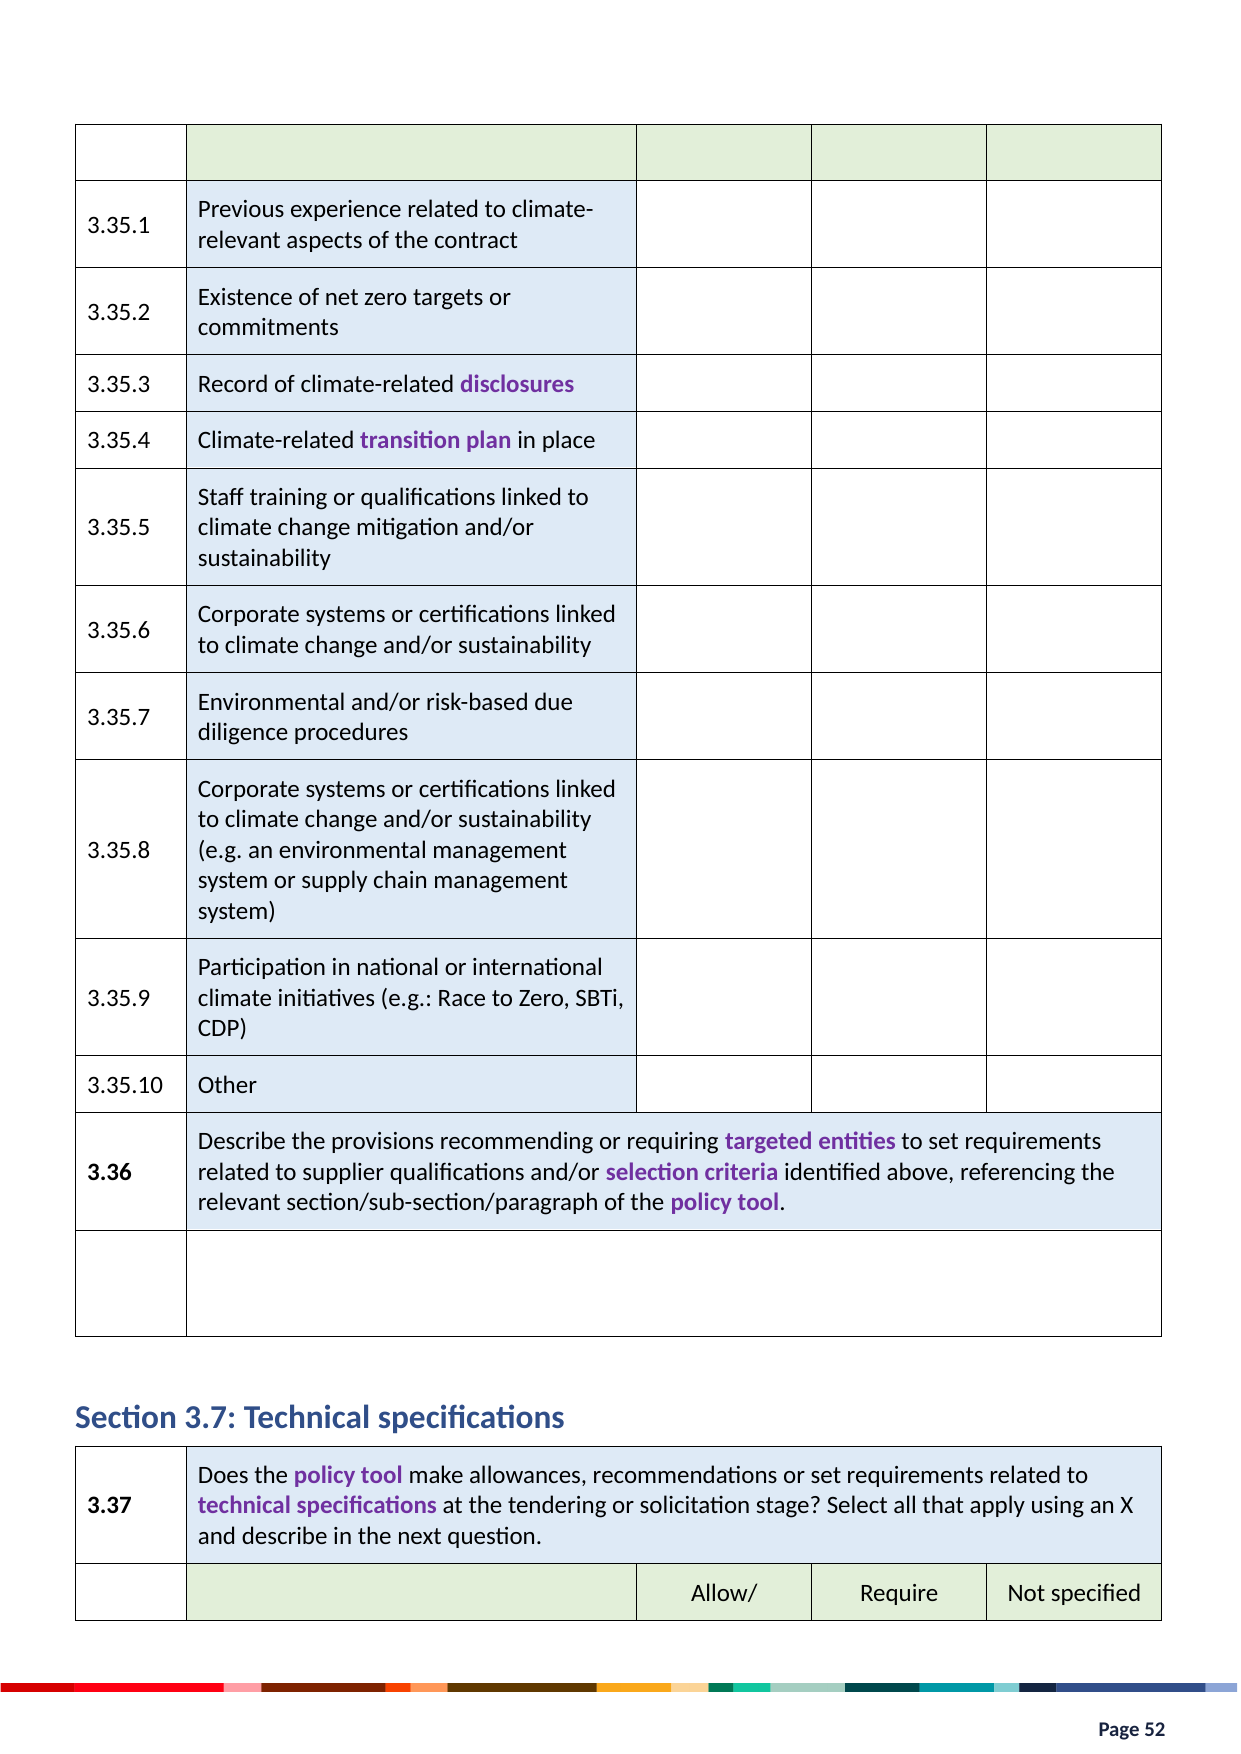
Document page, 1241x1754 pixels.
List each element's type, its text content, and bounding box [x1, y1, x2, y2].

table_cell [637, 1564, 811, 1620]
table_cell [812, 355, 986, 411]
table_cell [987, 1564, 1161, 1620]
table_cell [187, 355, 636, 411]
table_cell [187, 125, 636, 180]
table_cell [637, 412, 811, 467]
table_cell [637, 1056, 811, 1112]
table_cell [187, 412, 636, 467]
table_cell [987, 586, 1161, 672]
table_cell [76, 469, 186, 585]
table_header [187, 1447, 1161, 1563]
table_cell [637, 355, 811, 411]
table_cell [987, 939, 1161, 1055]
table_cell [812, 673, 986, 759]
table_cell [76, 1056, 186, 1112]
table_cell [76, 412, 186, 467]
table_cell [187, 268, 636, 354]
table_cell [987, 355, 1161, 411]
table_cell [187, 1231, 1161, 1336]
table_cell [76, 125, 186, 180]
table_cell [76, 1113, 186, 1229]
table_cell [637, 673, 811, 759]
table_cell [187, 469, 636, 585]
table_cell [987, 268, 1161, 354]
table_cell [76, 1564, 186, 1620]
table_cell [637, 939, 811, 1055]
picture [0, 1683, 1236, 1692]
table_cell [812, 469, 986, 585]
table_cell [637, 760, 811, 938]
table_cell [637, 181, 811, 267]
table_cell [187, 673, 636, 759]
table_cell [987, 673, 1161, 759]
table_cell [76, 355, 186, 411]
subtitle Section 3.7: Technical specifications [75, 1397, 1165, 1437]
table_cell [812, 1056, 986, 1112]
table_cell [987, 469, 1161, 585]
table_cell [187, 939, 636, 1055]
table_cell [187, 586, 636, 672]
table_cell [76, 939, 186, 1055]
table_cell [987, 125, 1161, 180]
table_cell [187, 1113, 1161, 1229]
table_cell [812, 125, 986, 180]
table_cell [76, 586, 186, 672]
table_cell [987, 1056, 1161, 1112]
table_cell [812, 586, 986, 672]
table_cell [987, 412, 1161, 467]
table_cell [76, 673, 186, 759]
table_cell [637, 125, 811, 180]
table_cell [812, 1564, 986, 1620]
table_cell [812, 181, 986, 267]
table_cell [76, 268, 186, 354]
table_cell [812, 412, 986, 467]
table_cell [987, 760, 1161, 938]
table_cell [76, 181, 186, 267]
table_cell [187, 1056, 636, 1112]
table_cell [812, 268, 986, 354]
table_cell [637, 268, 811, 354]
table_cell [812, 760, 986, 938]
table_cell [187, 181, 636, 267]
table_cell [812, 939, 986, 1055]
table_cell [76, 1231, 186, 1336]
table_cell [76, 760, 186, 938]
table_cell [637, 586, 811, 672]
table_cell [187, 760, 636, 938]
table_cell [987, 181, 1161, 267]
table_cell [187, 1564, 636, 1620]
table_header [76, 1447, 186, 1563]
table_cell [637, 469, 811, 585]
